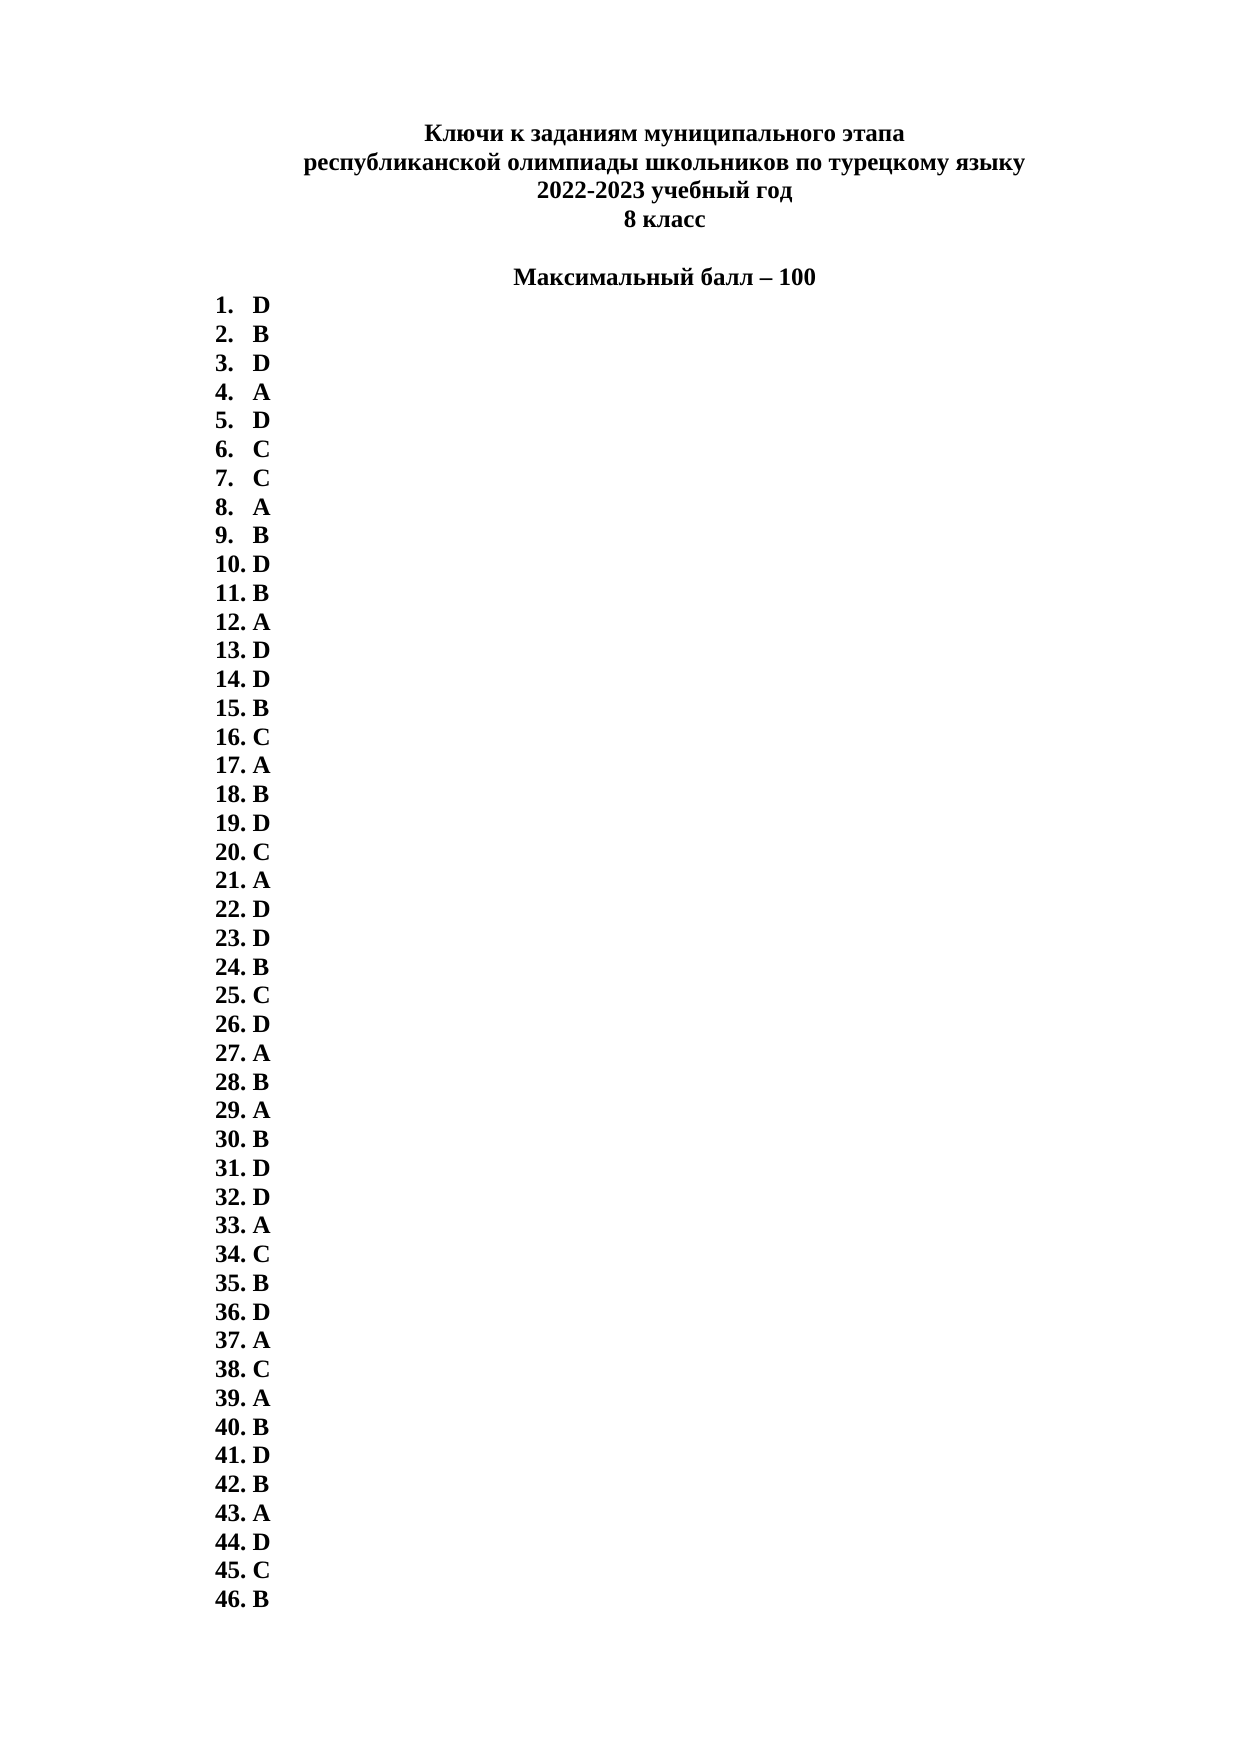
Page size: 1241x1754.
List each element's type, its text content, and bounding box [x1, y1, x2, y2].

list C [215, 434, 1152, 463]
list D [215, 291, 1152, 319]
list C [215, 837, 1152, 866]
list A [215, 1326, 1152, 1354]
list D [215, 894, 1152, 923]
text 8 класс [177, 204, 1152, 233]
list D [215, 1153, 1152, 1182]
list C [215, 722, 1152, 751]
list D [215, 1182, 1152, 1211]
text Ключи к заданиям муниципального этапа [177, 118, 1152, 147]
list D [215, 664, 1152, 693]
list D [215, 808, 1152, 837]
list B [215, 1584, 1152, 1613]
list D [215, 348, 1152, 377]
list D [215, 923, 1152, 952]
list C [215, 1556, 1152, 1584]
text Максимальный балл – 100 [177, 262, 1152, 291]
list C [215, 1354, 1152, 1383]
list A [215, 492, 1152, 521]
list B [215, 779, 1152, 808]
list B [215, 1124, 1152, 1153]
list B [215, 1412, 1152, 1441]
list D [215, 1441, 1152, 1469]
list C [215, 463, 1152, 492]
list B [215, 578, 1152, 607]
list B [215, 521, 1152, 549]
list A [215, 607, 1152, 636]
list B [215, 1067, 1152, 1096]
list A [215, 751, 1152, 779]
text республиканской олимпиады школьников по турецкому языку [177, 147, 1152, 176]
list B [215, 1469, 1152, 1498]
list A [215, 1096, 1152, 1124]
list A [215, 377, 1152, 406]
list B [215, 319, 1152, 348]
list B [215, 952, 1152, 981]
list B [215, 693, 1152, 722]
list D [215, 636, 1152, 664]
list D [215, 1009, 1152, 1038]
list A [215, 866, 1152, 894]
list B [215, 1268, 1152, 1297]
list A [215, 1383, 1152, 1412]
list A [215, 1211, 1152, 1239]
list D [215, 1297, 1152, 1326]
list C [215, 1239, 1152, 1268]
list D [215, 406, 1152, 434]
list A [215, 1498, 1152, 1527]
list A [215, 1038, 1152, 1067]
text 2022-2023 учебный год [177, 176, 1152, 204]
list C [215, 981, 1152, 1009]
list D [215, 549, 1152, 578]
list D [215, 1527, 1152, 1556]
